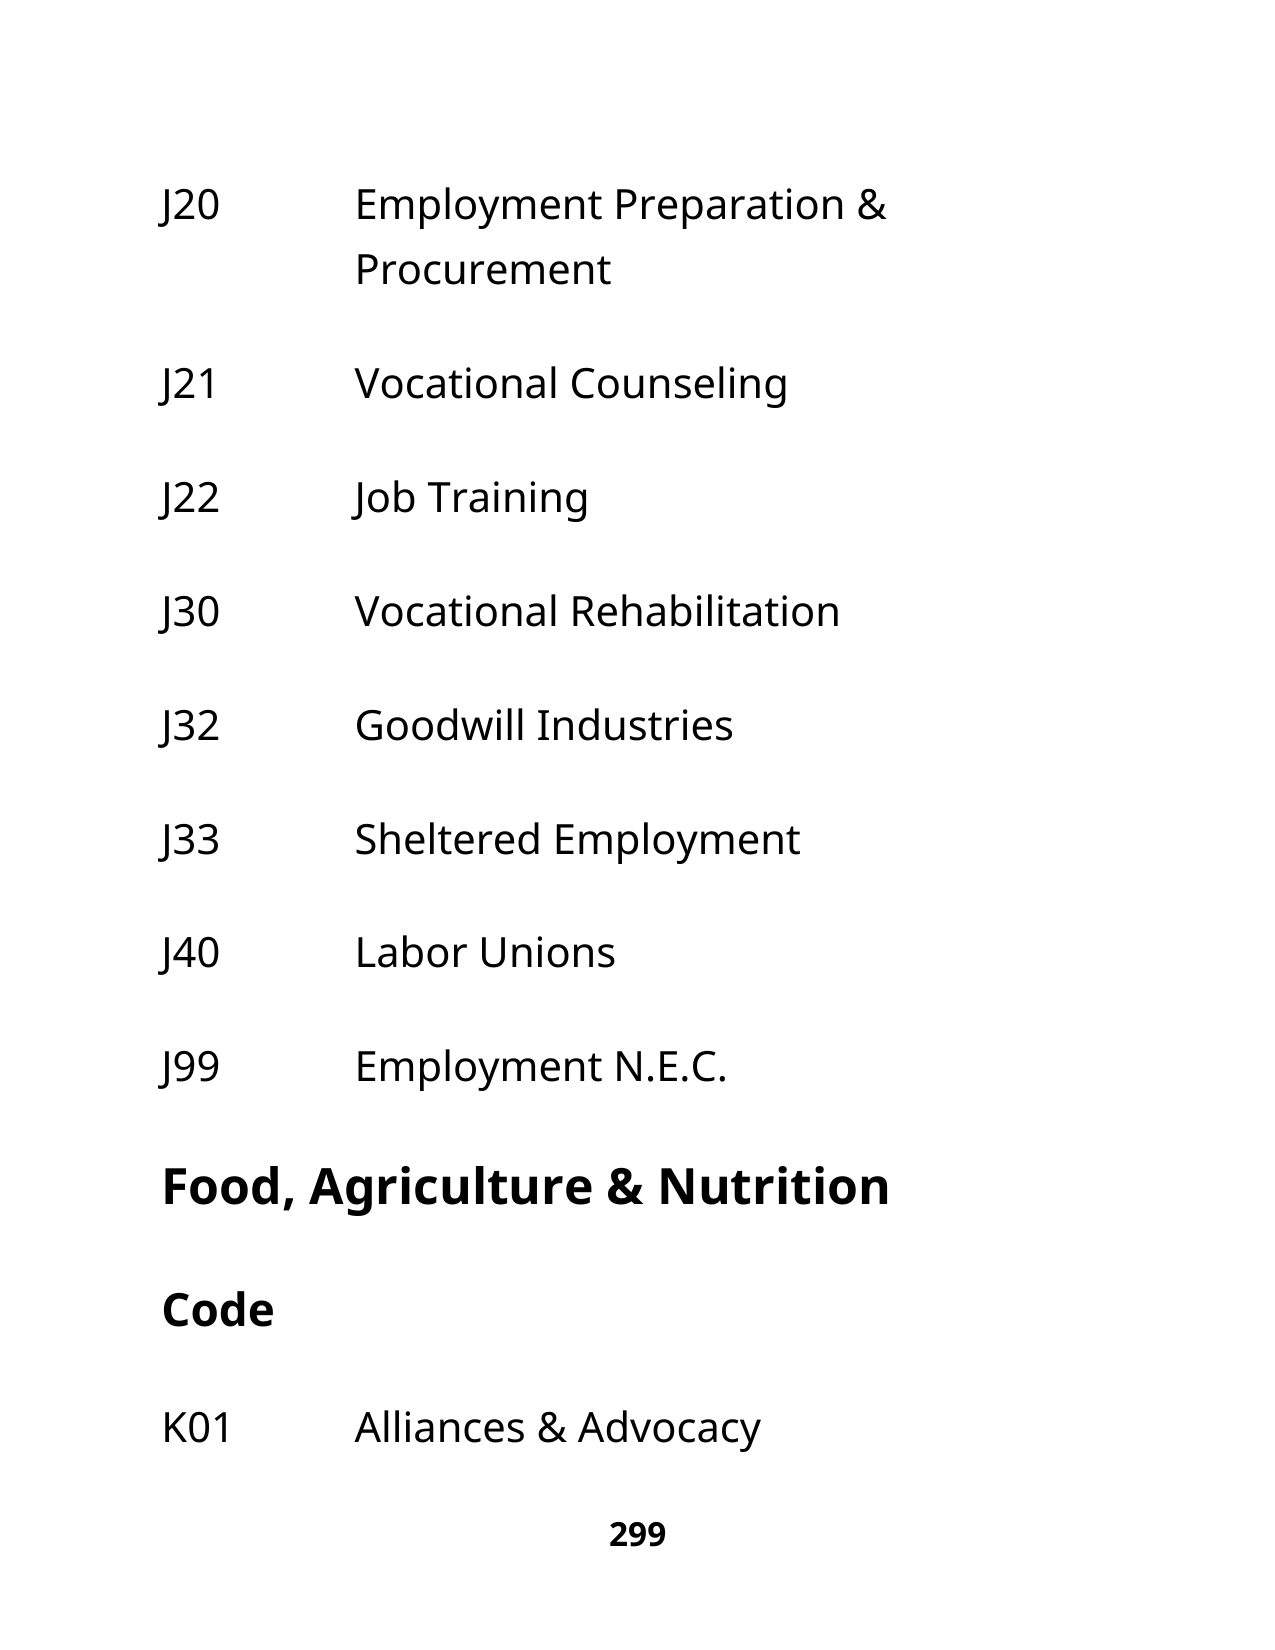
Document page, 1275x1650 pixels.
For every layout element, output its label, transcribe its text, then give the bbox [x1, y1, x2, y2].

table_cell Employment N.E.C. [343, 1012, 1125, 1126]
table_cell J30 [150, 557, 343, 671]
table_cell Food, Agriculture & Nutrition [150, 1126, 1125, 1253]
table_cell Vocational Rehabilitation [343, 557, 1125, 671]
table_cell J40 [150, 898, 343, 1012]
table_cell J22 [150, 443, 343, 557]
table_cell Code [150, 1253, 1125, 1373]
table_cell J20 [150, 150, 343, 329]
table_cell J33 [150, 785, 343, 898]
table_cell K01 [150, 1373, 343, 1487]
table_cell Employment Preparation & Procurement [343, 150, 1125, 329]
table_cell J32 [150, 671, 343, 784]
table_cell J21 [150, 329, 343, 443]
table_cell J99 [150, 1012, 343, 1126]
table_cell Labor Unions [343, 898, 1125, 1012]
table_cell Vocational Counseling [343, 329, 1125, 443]
table_cell Alliances & Advocacy [343, 1373, 1125, 1487]
table_cell Job Training [343, 443, 1125, 557]
table_cell Goodwill Industries [343, 671, 1125, 784]
table_cell Sheltered Employment [343, 785, 1125, 898]
